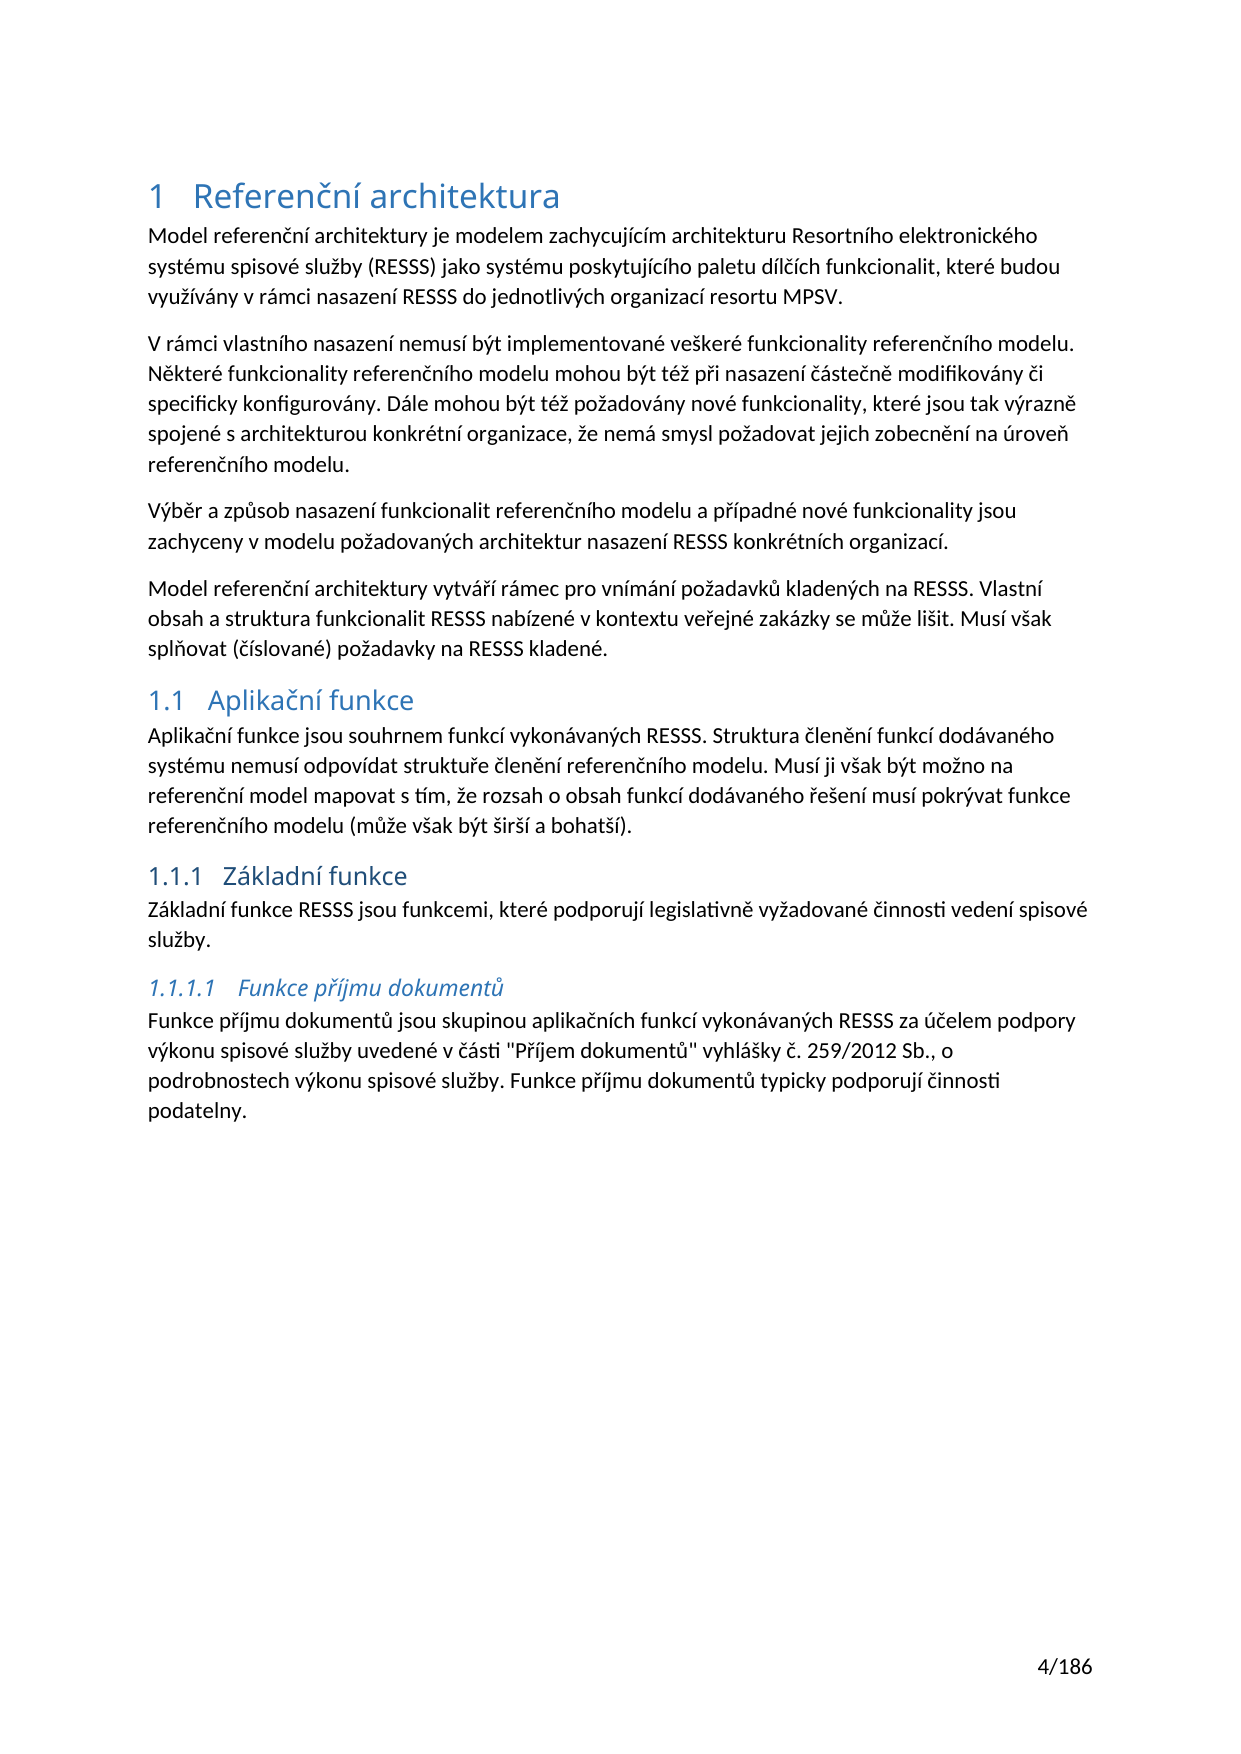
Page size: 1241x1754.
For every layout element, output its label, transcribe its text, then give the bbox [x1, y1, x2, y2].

text Základní funkce RESSS jsou funkcemi, které podporují legislativně vyžadované činnosti vedení spisové služby. [148, 895, 1093, 953]
subtitle Funkce příjmu dokumentů [148, 972, 1093, 1003]
subtitle Aplikační funkce [148, 681, 1093, 718]
text Výběr a způsob nasazení funkcionalit referenčního modelu a případné nové funkcionality jsou zachyceny v modelu požadovaných architektur nasazení RESSS konkrétních organizací. [148, 497, 1093, 555]
text Funkce příjmu dokumentů jsou skupinou aplikačních funkcí vykonávaných RESSS za účelem podpory výkonu spisové služby uvedené v části "Příjem dokumentů" vyhlášky č. 259/2012 Sb., o podrobnostech výkonu spisové služby. Funkce příjmu dokumentů typicky podporují činnosti podatelny. [148, 1006, 1093, 1124]
text Model referenční architektury vytváří rámec pro vnímání požadavků kladených na RESSS. Vlastní obsah a struktura funkcionalit RESSS nabízené v kontextu veřejné zakázky se může lišit. Musí však splňovat (číslované) požadavky na RESSS kladené. [148, 574, 1093, 662]
text Model referenční architektury je modelem zachycujícím architekturu Resortního elektronického systému spisové služby (RESSS) jako systému poskytujícího paletu dílčích funkcionalit, které budou využívány v rámci nasazení RESSS do jednotlivých organizací resortu MPSV. [148, 222, 1093, 310]
subtitle Základní funkce [148, 858, 1093, 892]
text Aplikační funkce jsou souhrnem funkcí vykonávaných RESSS. Struktura členění funkcí dodávaného systému nemusí odpovídat struktuře členění referenčního modelu. Musí ji však být možno na referenční model mapovat s tím, že rozsah o obsah funkcí dodávaného řešení musí pokrývat funkce referenčního modelu (může však být širší a bohatší). [148, 721, 1093, 839]
text V rámci vlastního nasazení nemusí být implementované veškeré funkcionality referenčního modelu. Některé funkcionality referenčního modelu mohou být též při nasazení částečně modifikovány či specificky konfigurovány. Dále mohou být též požadovány nové funkcionality, které jsou tak výrazně spojené s architekturou konkrétní organizace, že nemá smysl požadovat jejich zobecnění na úroveň referenčního modelu. [148, 329, 1093, 478]
subtitle Referenční architektura [148, 173, 1093, 218]
